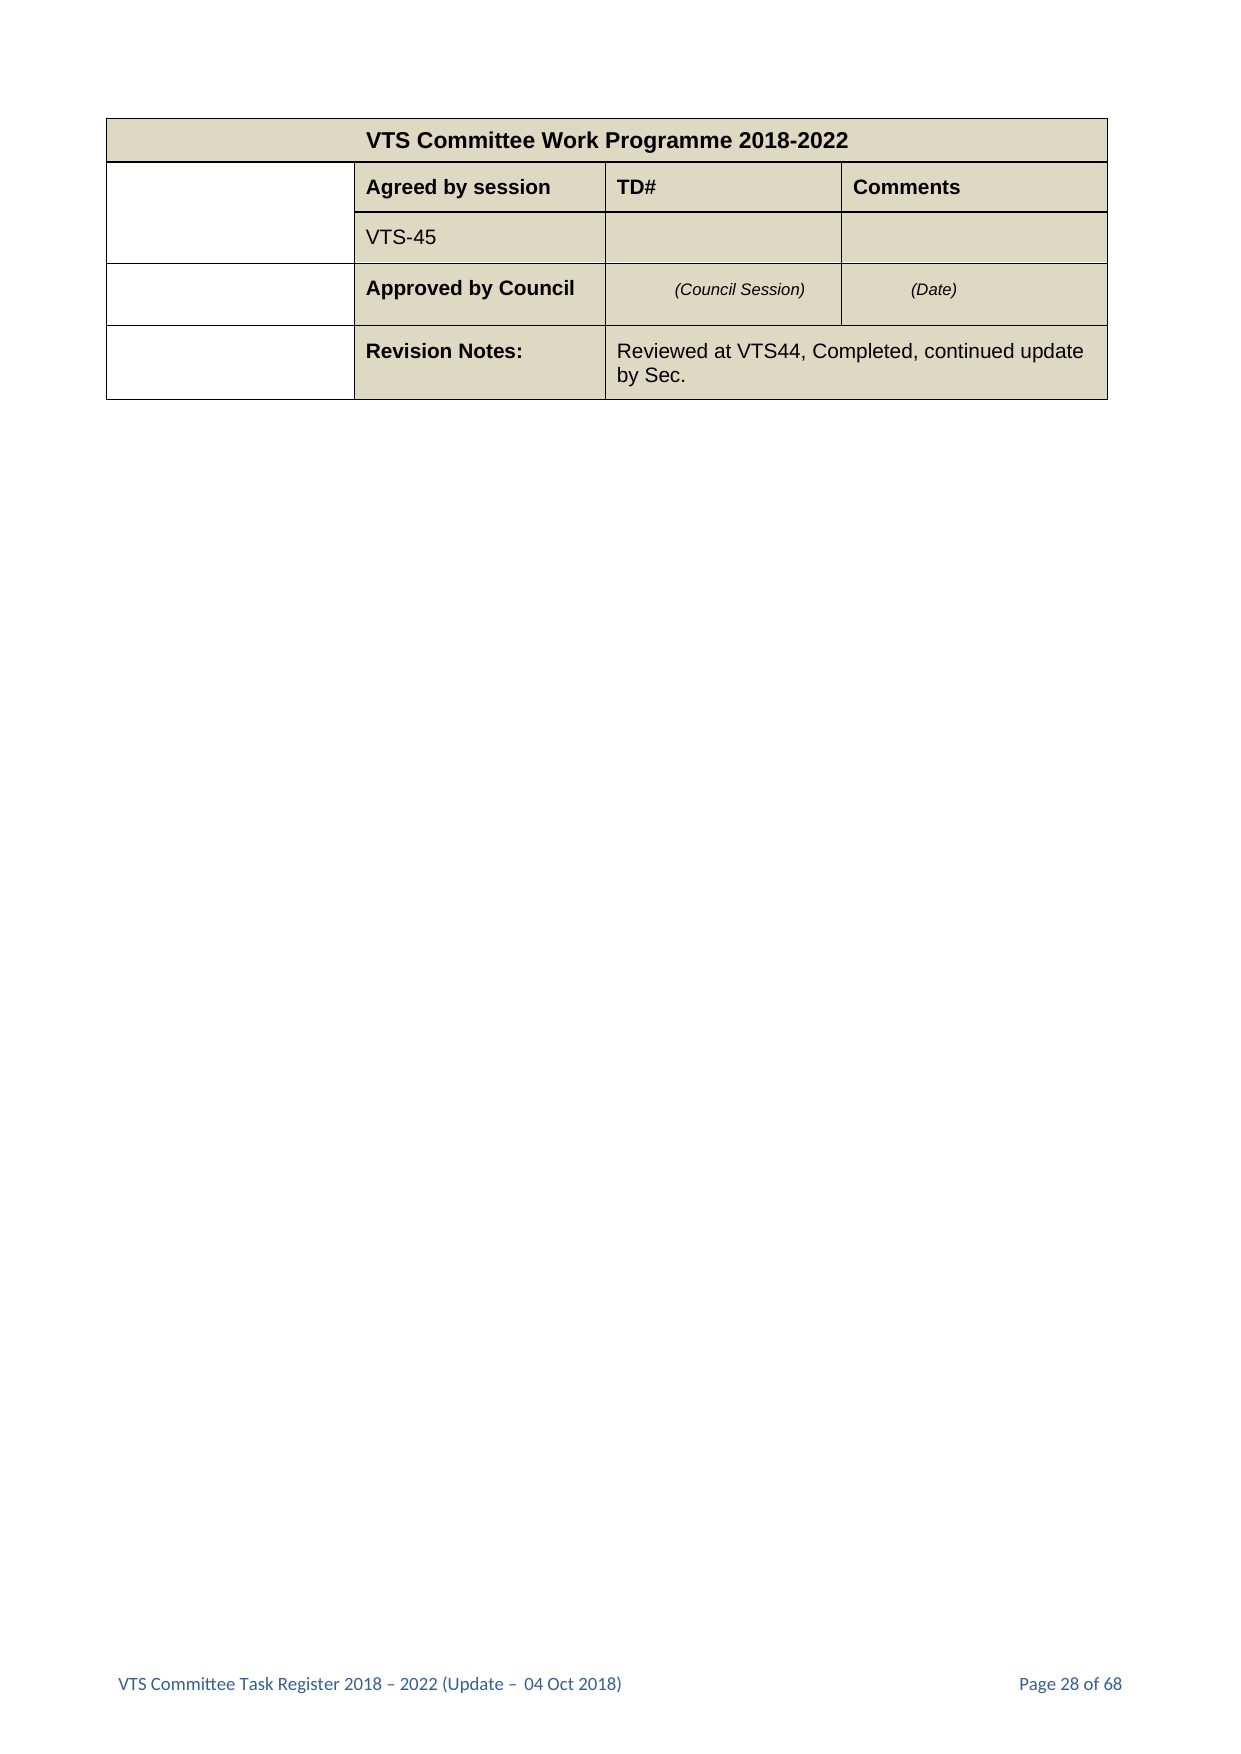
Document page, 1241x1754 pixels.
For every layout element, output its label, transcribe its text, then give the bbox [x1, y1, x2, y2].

table_cell [107, 326, 354, 399]
table_cell Approved by Council [355, 264, 605, 325]
table_cell Revision Notes: [355, 326, 605, 399]
table_cell TD# [606, 163, 841, 211]
table_header VTS Committee Work Programme 2018-2022 [107, 119, 1107, 161]
table_cell [606, 213, 841, 262]
table_cell [842, 213, 1107, 262]
table_cell Comments [842, 163, 1107, 211]
table_cell Agreed by session [355, 163, 605, 211]
table_cell (Date) [842, 264, 1107, 325]
table_cell VTS-45 [355, 213, 605, 262]
table_cell Reviewed at VTS44, Completed, continued update by Sec. [606, 326, 1107, 399]
table_cell [107, 163, 354, 262]
table_cell [107, 264, 354, 325]
table_cell (Council Session) [606, 264, 841, 325]
